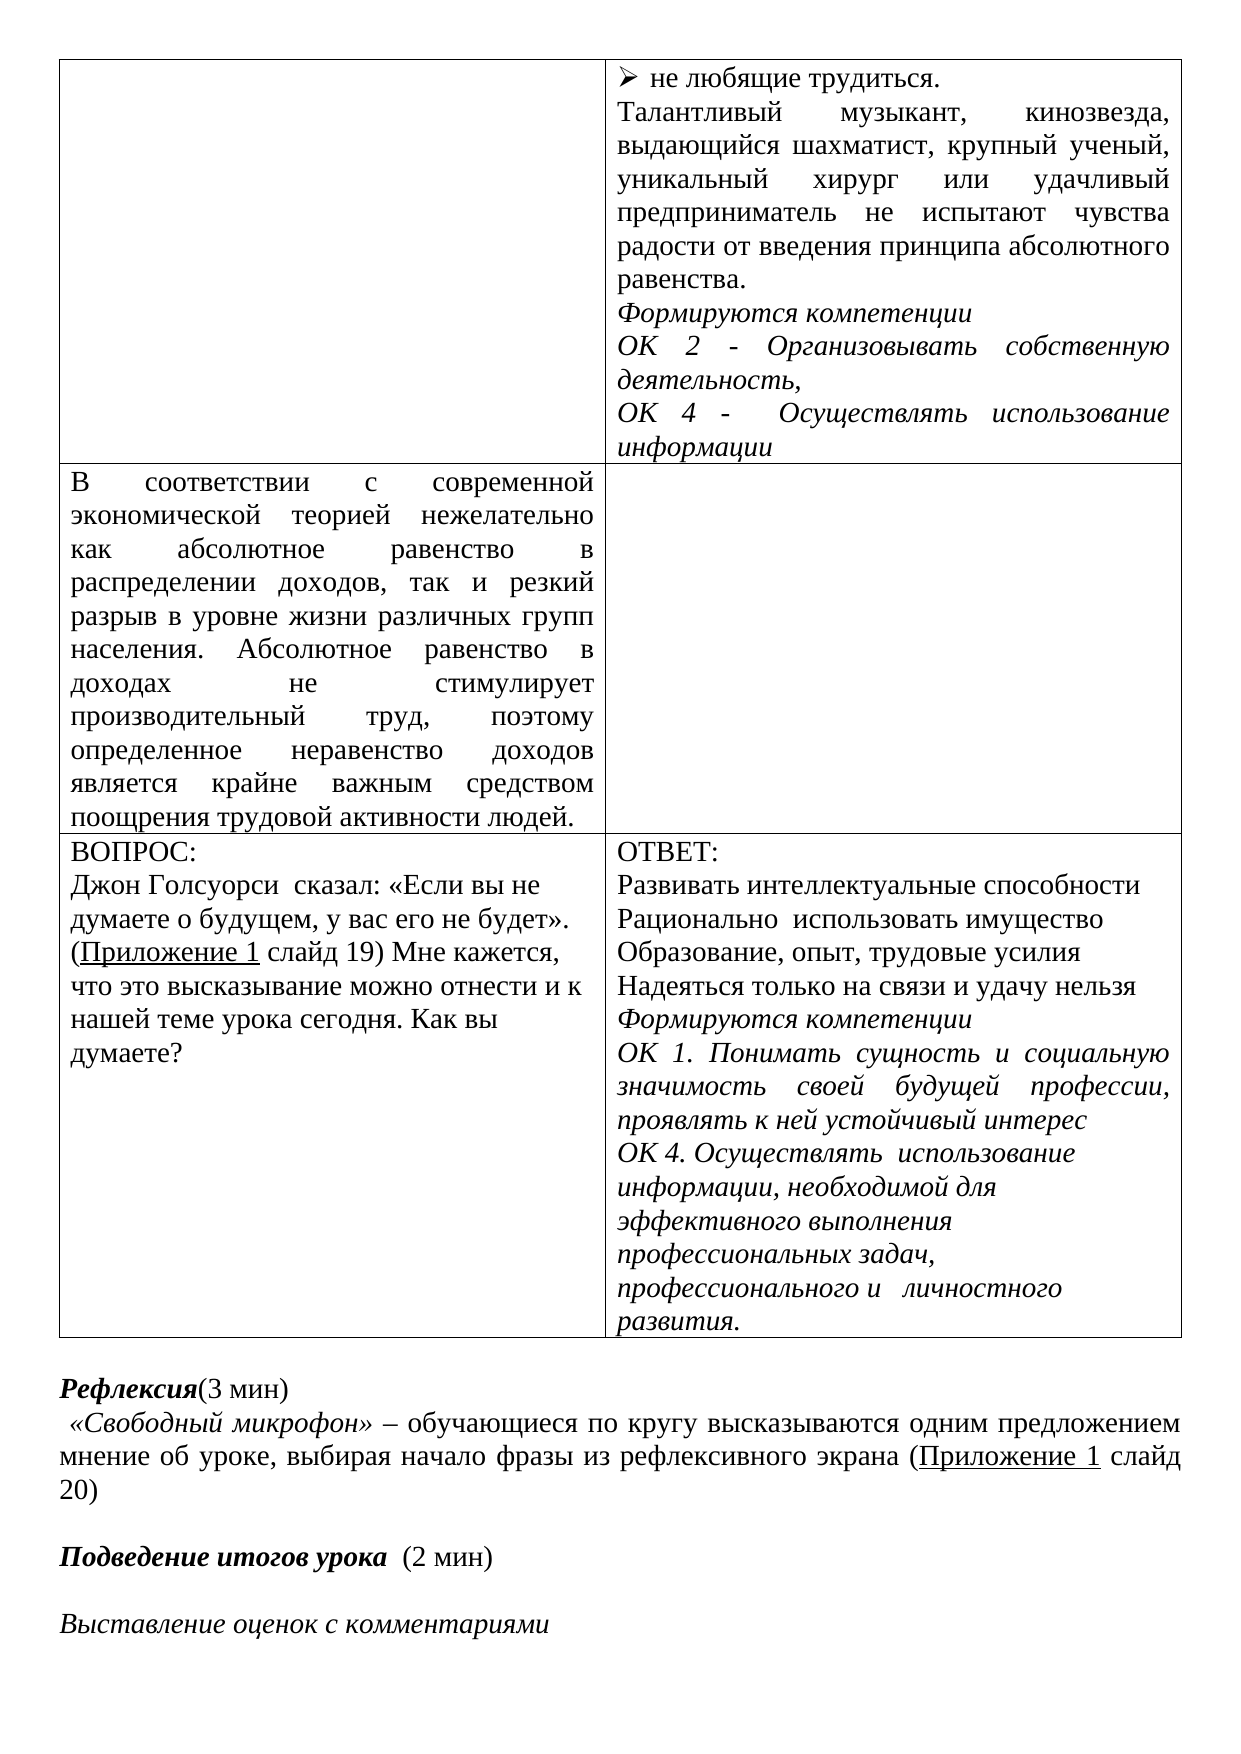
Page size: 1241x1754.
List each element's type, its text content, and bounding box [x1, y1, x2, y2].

text Выставление оценок с комментариями [59, 1606, 1181, 1640]
table_cell В соответствии с современной экономической теорией нежелательно как абсолютное равенство в распределении доходов, так и резкий разрыв в уровне жизни различных групп населения. Абсолютное равенство в доходах не стимулирует производительный труд, поэтому определенное неравенство доходов является крайне важным средством поощрения трудовой активности людей. [60, 464, 605, 833]
text Рефлексия(3 мин) [59, 1371, 1181, 1405]
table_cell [60, 60, 605, 463]
text «Свободный микрофон» – обучающиеся по кругу высказываются одним предложением мнение об уроке, выбирая начало фразы из рефлексивного экрана (Приложение 1 слайд 20) [59, 1405, 1181, 1506]
text Подведение итогов урока (2 мин) [59, 1539, 1181, 1573]
table_cell ОТВЕТ: Развивать интеллектуальные способности Рационально использовать имущество Образование, опыт, трудовые усилия Надеяться только на связи и удачу нельзя Формируются компетенции ОК 1. Понимать сущность и социальную значимость своей будущей профессии, проявлять к ней устойчивый интерес ОК 4. Осуществлять использование информации, необходимой для эффективного выполнения профессиональных задач, профессионального и личностного развития. [606, 834, 1181, 1337]
table_cell [606, 464, 1181, 833]
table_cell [606, 60, 1181, 463]
table_cell ВОПРОС: Джон Голсуорси сказал: «Если вы не думаете о будущем, у вас его не будет». (Приложение 1 слайд 19) Мне кажется, что это высказывание можно отнести и к нашей теме урока сегодня. Как вы думаете? [60, 834, 605, 1337]
